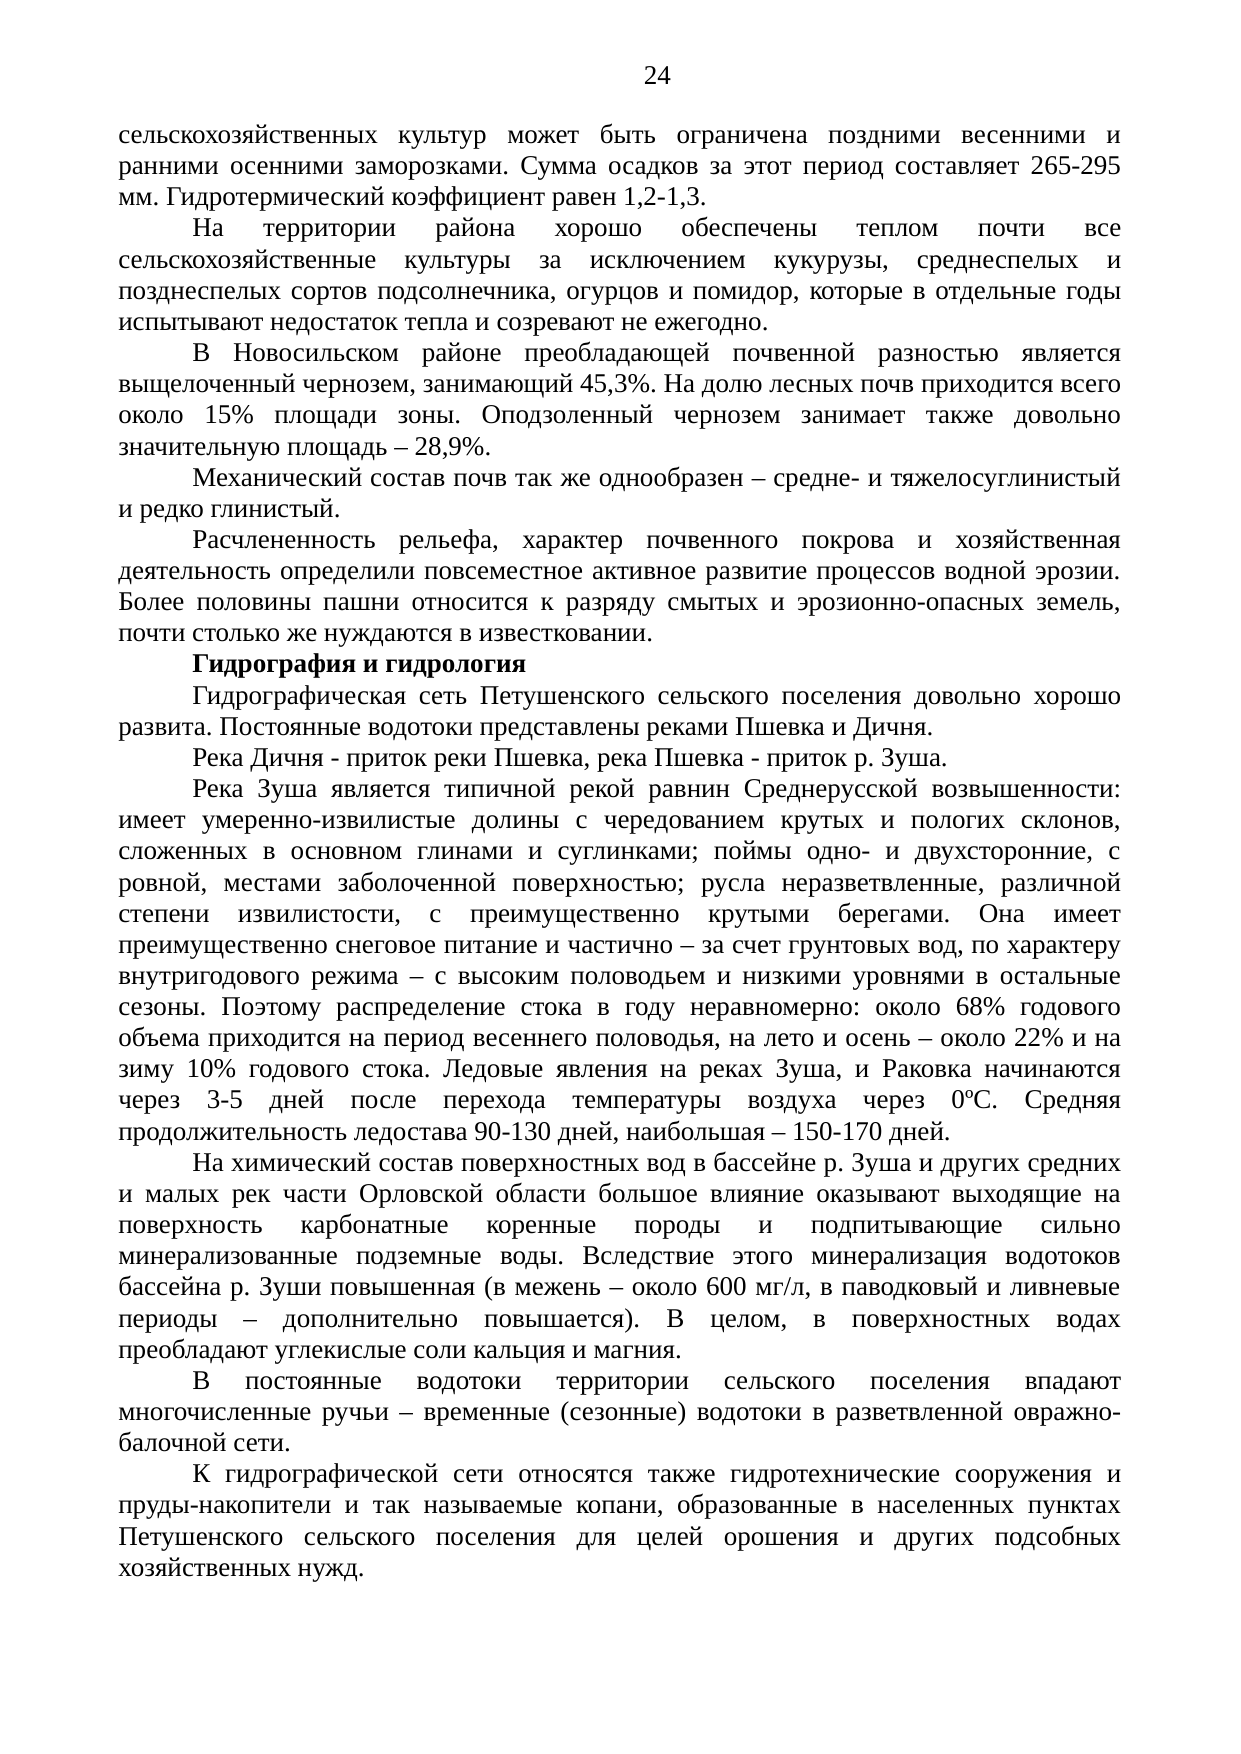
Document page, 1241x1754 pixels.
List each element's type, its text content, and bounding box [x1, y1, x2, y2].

text В постоянные водотоки территории сельского поселения впадают многочисленные ручьи – временные (сезонные) водотоки в разветвленной овражно-балочной сети. [118, 1364, 1122, 1457]
text В Новосильском районе преобладающей почвенной разностью является выщелоченный чернозем, занимающий 45,3%. На долю лесных почв приходится всего около 15% площади зоны. Оподзоленный чернозем занимает также довольно значительную площадь – 28,9%. [118, 336, 1122, 461]
text Река Зуша является типичной рекой равнин Среднерусской возвышенности: имеет умеренно-извилистые долины с чередованием крутых и пологих склонов, сложенных в основном глинами и суглинками; поймы одно- и двухсторонние, с ровной, местами заболоченной поверхностью; русла неразветвленные, различной степени извилистости, с преимущественно крутыми берегами. Она имеет преимущественно снеговое питание и частично – за счет грунтовых вод, по характеру внутригодового режима – с высоким половодьем и низкими уровнями в остальные сезоны. Поэтому распределение стока в году неравномерно: около 68% годового объема приходится на период весеннего половодья, на лето и осень – около 22% и на зиму 10% годового стока. Ледовые явления на реках Зуша, и Раковка начинаются через 3-5 дней после перехода температуры воздуха через 0ºС. Средняя продолжительность ледостава 90-130 дней, наибольшая – 150-170 дней. [118, 772, 1122, 1146]
text Расчлененность рельефа, характер почвенного покрова и хозяйственная деятельность определили повсеместное активное развитие процессов водной эрозии. Более половины пашни относится к разряду смытых и эрозионно-опасных земель, почти столько же нуждаются в известковании. [118, 523, 1122, 648]
text Река Дичня - приток реки Пшевка, река Пшевка - приток р. Зуша. [118, 741, 1122, 772]
text Гидрографическая сеть Петушенского сельского поселения довольно хорошо развита. Постоянные водотоки представлены реками Пшевка и Дичня. [118, 679, 1122, 741]
text На химический состав поверхностных вод в бассейне р. Зуша и других средних и малых рек части Орловской области большое влияние оказывают выходящие на поверхность карбонатные коренные породы и подпитывающие сильно минерализованные подземные воды. Вследствие этого минерализация водотоков бассейна р. Зуши повышенная (в межень – около 600 мг/л, в паводковый и ливневые периоды – дополнительно повышается). В целом, в поверхностных водах преобладают углекислые соли кальция и магния. [118, 1146, 1122, 1364]
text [118, 118, 1122, 212]
text На территории района хорошо обеспечены теплом почти все сельскохозяйственные культуры за исключением кукурузы, среднеспелых и позднеспелых сортов подсолнечника, огурцов и помидор, которые в отдельные годы испытывают недостаток тепла и созревают не ежегодно. [118, 212, 1122, 336]
subtitle Гидрография и гидрология [118, 648, 1122, 679]
text Механический состав почв так же однообразен – средне- и тяжелосуглинистый и редко глинистый. [118, 461, 1122, 523]
text К гидрографической сети относятся также гидротехнические сооружения и пруды-накопители и так называемые копани, образованные в населенных пунктах Петушенского сельского поселения для целей орошения и других подсобных хозяйственных нужд. [118, 1457, 1122, 1582]
